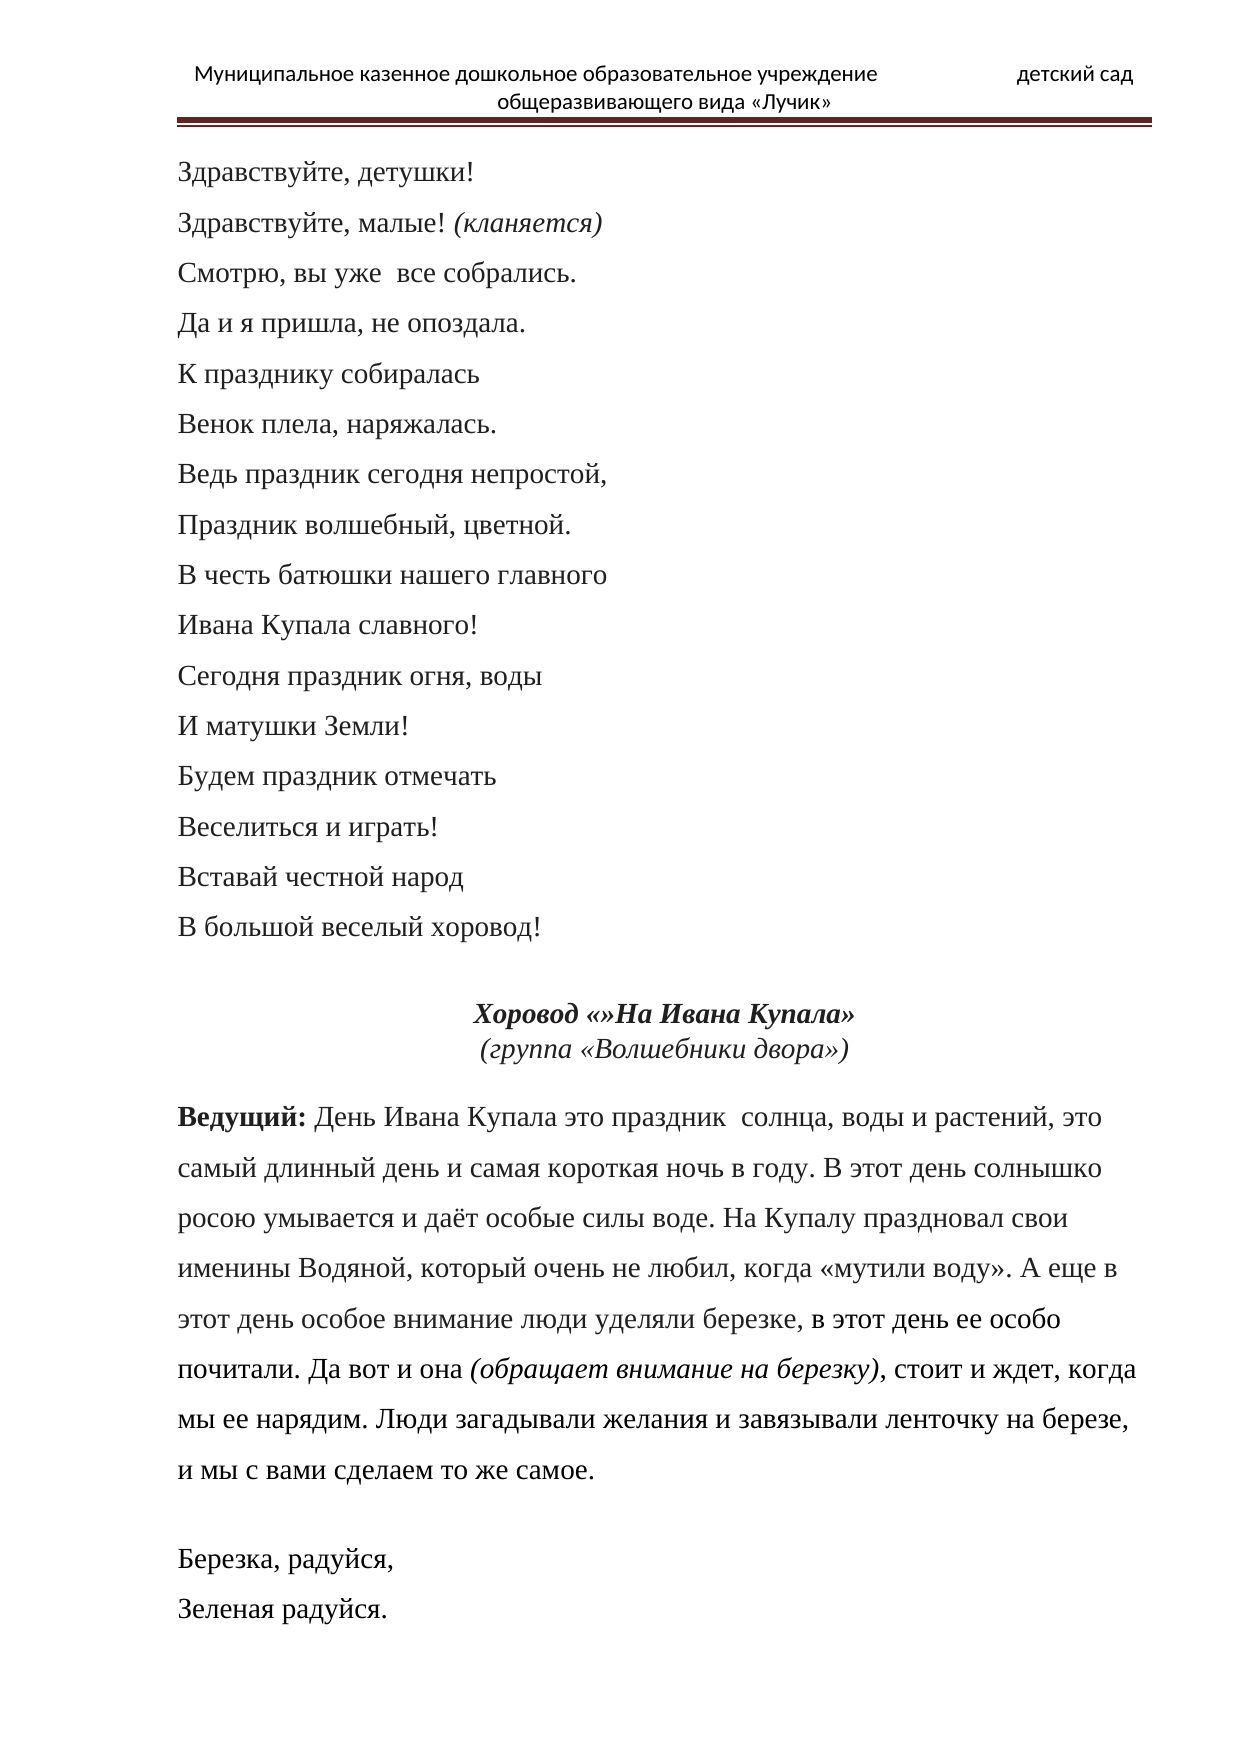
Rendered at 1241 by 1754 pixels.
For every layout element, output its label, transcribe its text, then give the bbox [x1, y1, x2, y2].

text Вставай честной народ [177, 859, 1152, 892]
text Будем праздник отмечать [177, 758, 1152, 792]
text Веселиться и играть! [177, 809, 1152, 842]
text Праздник волшебный, цветной. [177, 507, 1152, 540]
text В большой веселый хоровод! [177, 909, 1152, 943]
text Сегодня праздник огня, воды [177, 658, 1152, 691]
text Да и я пришла, не опоздала. [177, 306, 1152, 339]
text Ведущий: День Ивана Купала это праздник солнца, воды и растений, это самый длинный день и самая короткая ночь в году. В этот день солнышко росою умывается и даёт особые силы воде. На Купалу праздновал свои именины Водяной, который очень не любил, когда «мутили воду». А еще в этот день особое внимание люди уделяли березке, в этот день ее особо почитали. Да вот и она (обращает внимание на березку), стоит и ждет, когда мы ее нарядим. Люди загадывали желания и завязывали ленточку на березе, и мы с вами сделаем то же самое. [177, 1099, 1152, 1527]
text Ивана Купала славного! [177, 607, 1152, 641]
text (группа «Волшебники двора») [177, 1029, 1152, 1064]
text В честь батюшки нашего главного [177, 557, 1152, 591]
text Венок плела, наряжалась. [177, 406, 1152, 440]
text Смотрю, вы уже все собрались. [177, 255, 1152, 289]
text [177, 1541, 1152, 1625]
text И матушки Земли! [177, 708, 1152, 742]
text Ведь праздник сегодня непростой, [177, 456, 1152, 490]
text Здравствуйте, детушки! [177, 154, 1152, 188]
text Здравствуйте, малые! (кланяется) [177, 205, 1152, 238]
text К празднику собиралась [177, 356, 1152, 389]
text Хоровод «»На Ивана Купала» [177, 994, 1152, 1029]
